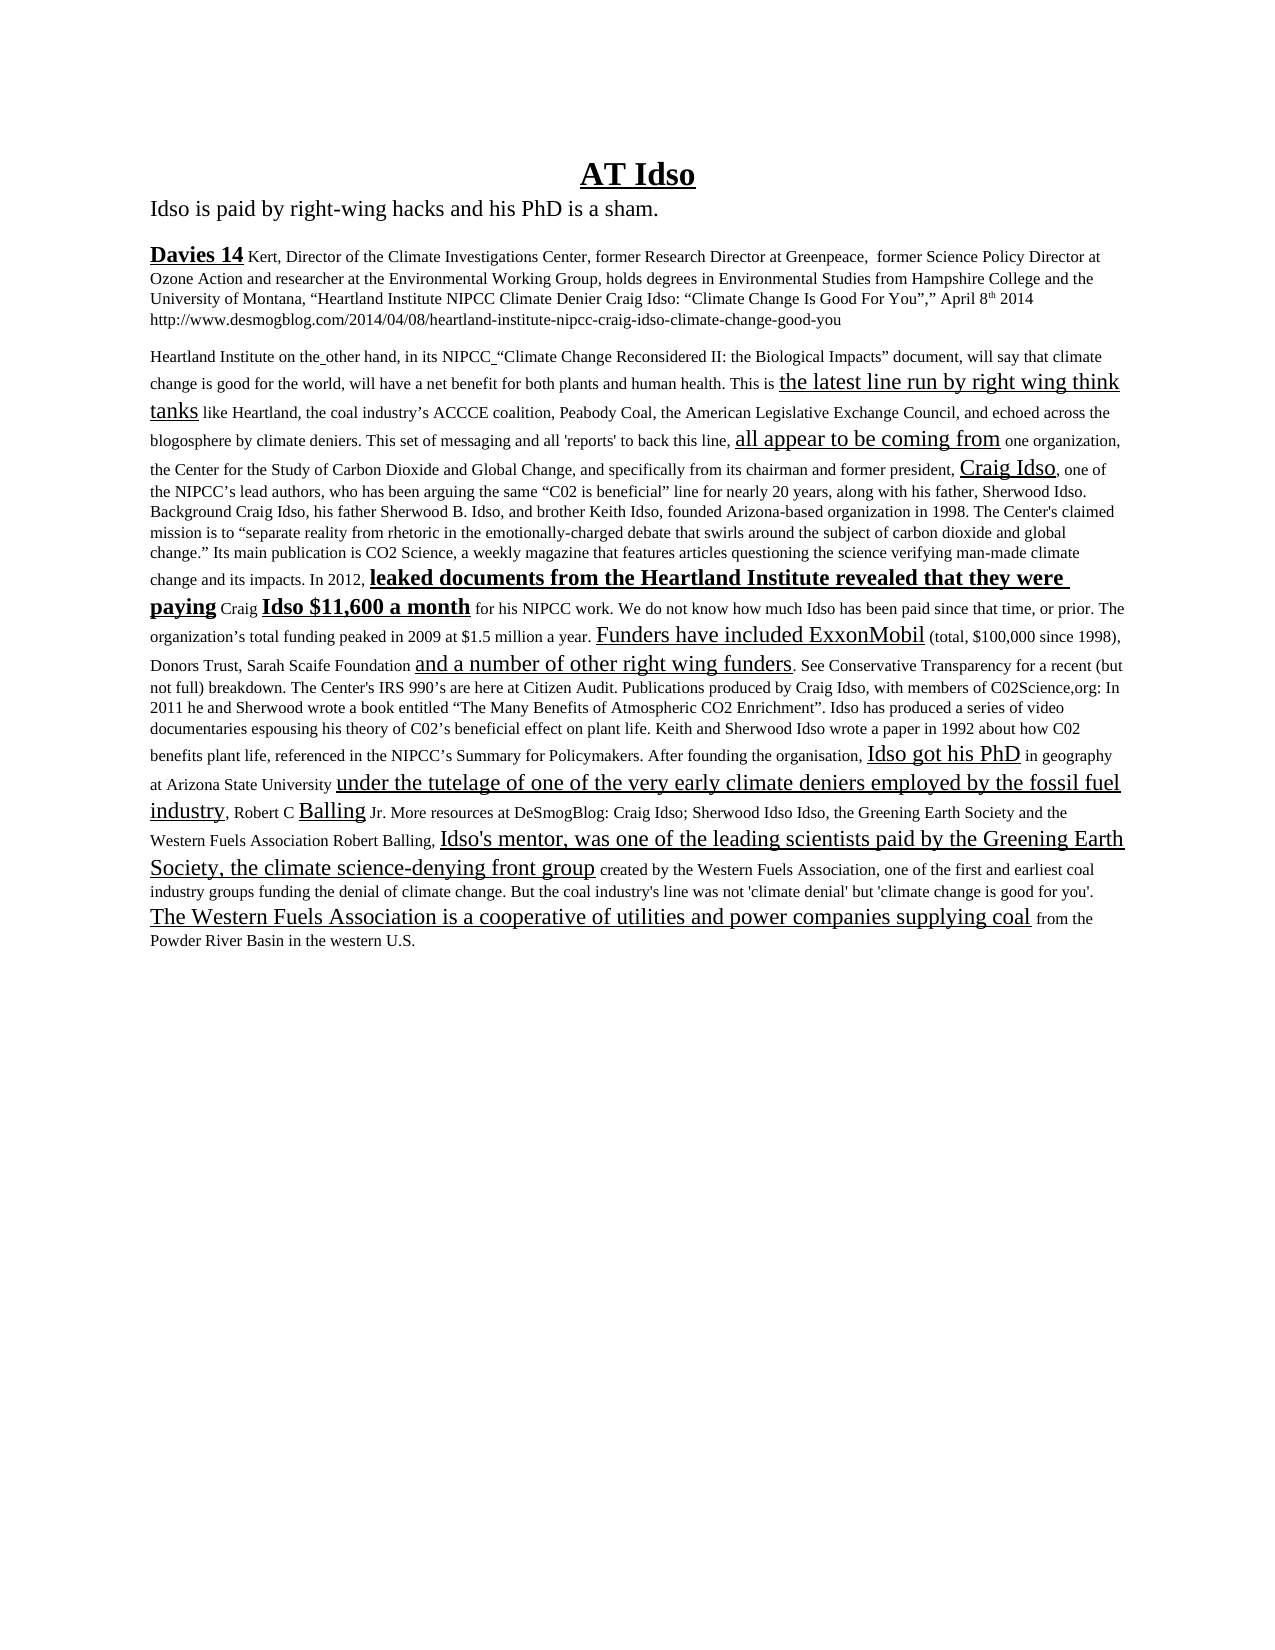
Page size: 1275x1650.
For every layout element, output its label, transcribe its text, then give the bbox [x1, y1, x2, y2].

text Davies 14 Kert, Director of the Climate Investigations Center, former Research Director at Greenpeace, former Science Policy Director at Ozone Action and researcher at the Environmental Working Group, holds degrees in Environmental Studies from Hampshire College and the University of Montana, “Heartland Institute NIPCC Climate Denier Craig Idso: “Climate Change Is Good For You”,” April 8th 2014 http://www.desmogblog.com/2014/04/08/heartland-institute-nipcc-craig-idso-climate-change-good-you [150, 241, 1125, 329]
text Idso is paid by right-wing hacks and his PhD is a sham. [150, 196, 1125, 222]
subtitle AT Idso [150, 154, 1125, 192]
text Heartland Institute on the other hand, in its NIPCC “Climate Change Reconsidered II: the Biological Impacts” document, will say that climate change is good for the world, will have a net benefit for both plants and human health. This is the latest line run by right wing think tanks like Heartland, the coal industry’s ACCCE coalition, Peabody Coal, the American Legislative Exchange Council, and echoed across the blogosphere by climate deniers. This set of messaging and all 'reports' to back this line, all appear to be coming from one organization, the Center for the Study of Carbon Dioxide and Global Change, and specifically from its chairman and former president, Craig Idso, one of the NIPCC’s lead authors, who has been arguing the same “C02 is beneficial” line for nearly 20 years, along with his father, Sherwood Idso. Background Craig Idso, his father Sherwood B. Idso, and brother Keith Idso, founded Arizona-based organization in 1998. The Center's claimed mission is to “separate reality from rhetoric in the emotionally-charged debate that swirls around the subject of carbon dioxide and global change.” Its main publication is CO2 Science, a weekly magazine that features articles questioning the science verifying man-made climate change and its impacts. In 2012, leaked documents from the Heartland Institute revealed that they were paying Craig Idso $11,600 a month for his NIPCC work. We do not know how much Idso has been paid since that time, or prior. The organization’s total funding peaked in 2009 at $1.5 million a year. Funders have included ExxonMobil (total, $100,000 since 1998), Donors Trust, Sarah Scaife Foundation and a number of other right wing funders. See Conservative Transparency for a recent (but not full) breakdown. The Center's IRS 990’s are here at Citizen Audit. Publications produced by Craig Idso, with members of C02Science,org: In 2011 he and Sherwood wrote a book entitled “The Many Benefits of Atmospheric CO2 Enrichment”. Idso has produced a series of video documentaries espousing his theory of C02’s beneficial effect on plant life. Keith and Sherwood Idso wrote a paper in 1992 about how C02 benefits plant life, referenced in the NIPCC’s Summary for Policymakers. After founding the organisation, Idso got his PhD in geography at Arizona State University under the tutelage of one of the very early climate deniers employed by the fossil fuel industry, Robert C Balling Jr. More resources at DeSmogBlog: Craig Idso; Sherwood Idso Idso, the Greening Earth Society and the Western Fuels Association Robert Balling, Idso's mentor, was one of the leading scientists paid by the Greening Earth Society, the climate science-denying front group created by the Western Fuels Association, one of the first and earliest coal industry groups funding the denial of climate change. But the coal industry's line was not 'climate denial' but 'climate change is good for you'. The Western Fuels Association is a cooperative of utilities and power companies supplying coal from the Powder River Basin in the western U.S. [150, 347, 1125, 950]
